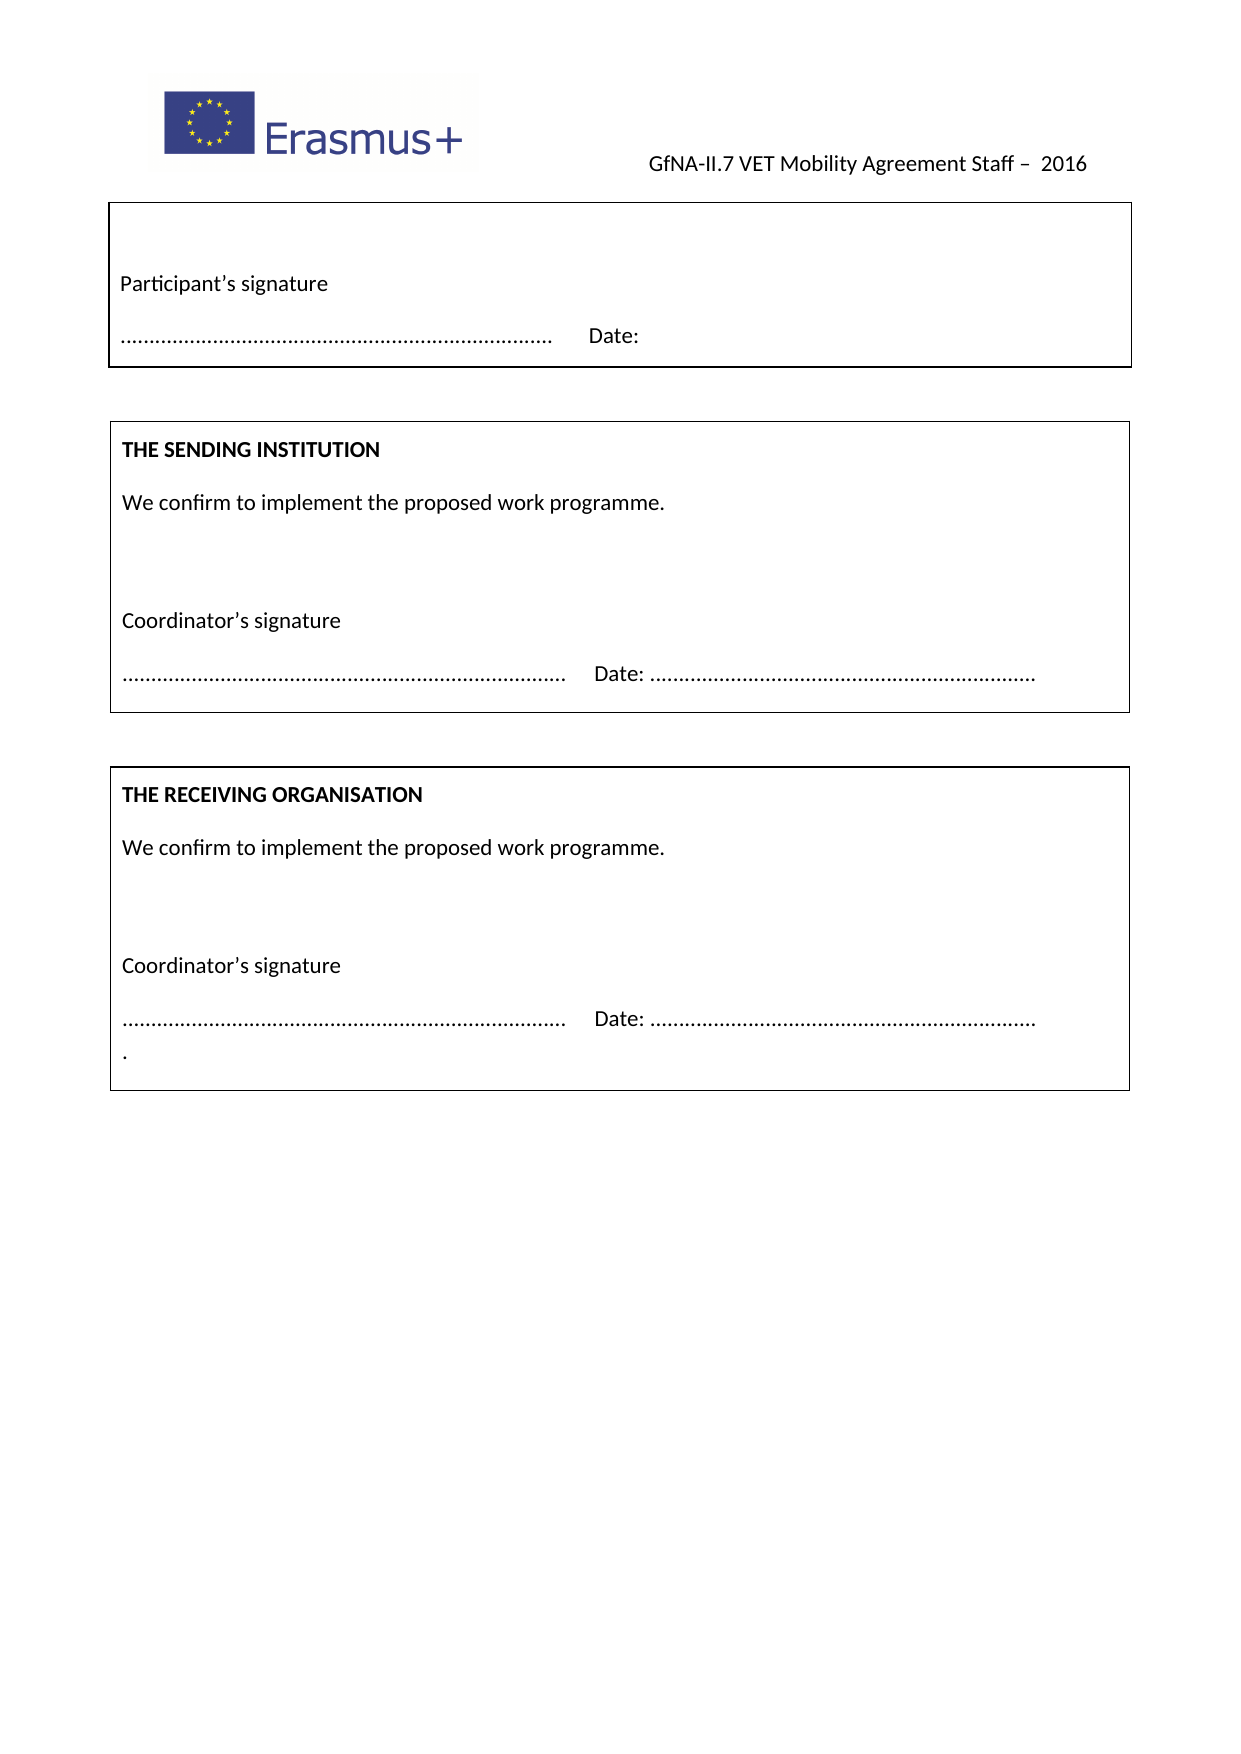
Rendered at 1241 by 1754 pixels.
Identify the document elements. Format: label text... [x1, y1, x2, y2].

table_header THE SENDING INSTITUTION We confirm to implement the proposed work programme. [111, 422, 1129, 593]
table_cell Date: ................................................................... [583, 594, 1129, 712]
table_header THE RECEIVING ORGANISATION We confirm to implement the proposed work programme. [111, 768, 1129, 939]
picture [147, 73, 479, 172]
table_header THE PARTICIPANT Participant’s signature ........................................................................... Date: [110, 203, 1131, 366]
table_cell Coordinator’s signature .............................................................................. [111, 939, 583, 1089]
table_cell Date: ................................................................... [583, 939, 1129, 1089]
table_cell Coordinator’s signature ............................................................................. [111, 594, 583, 712]
